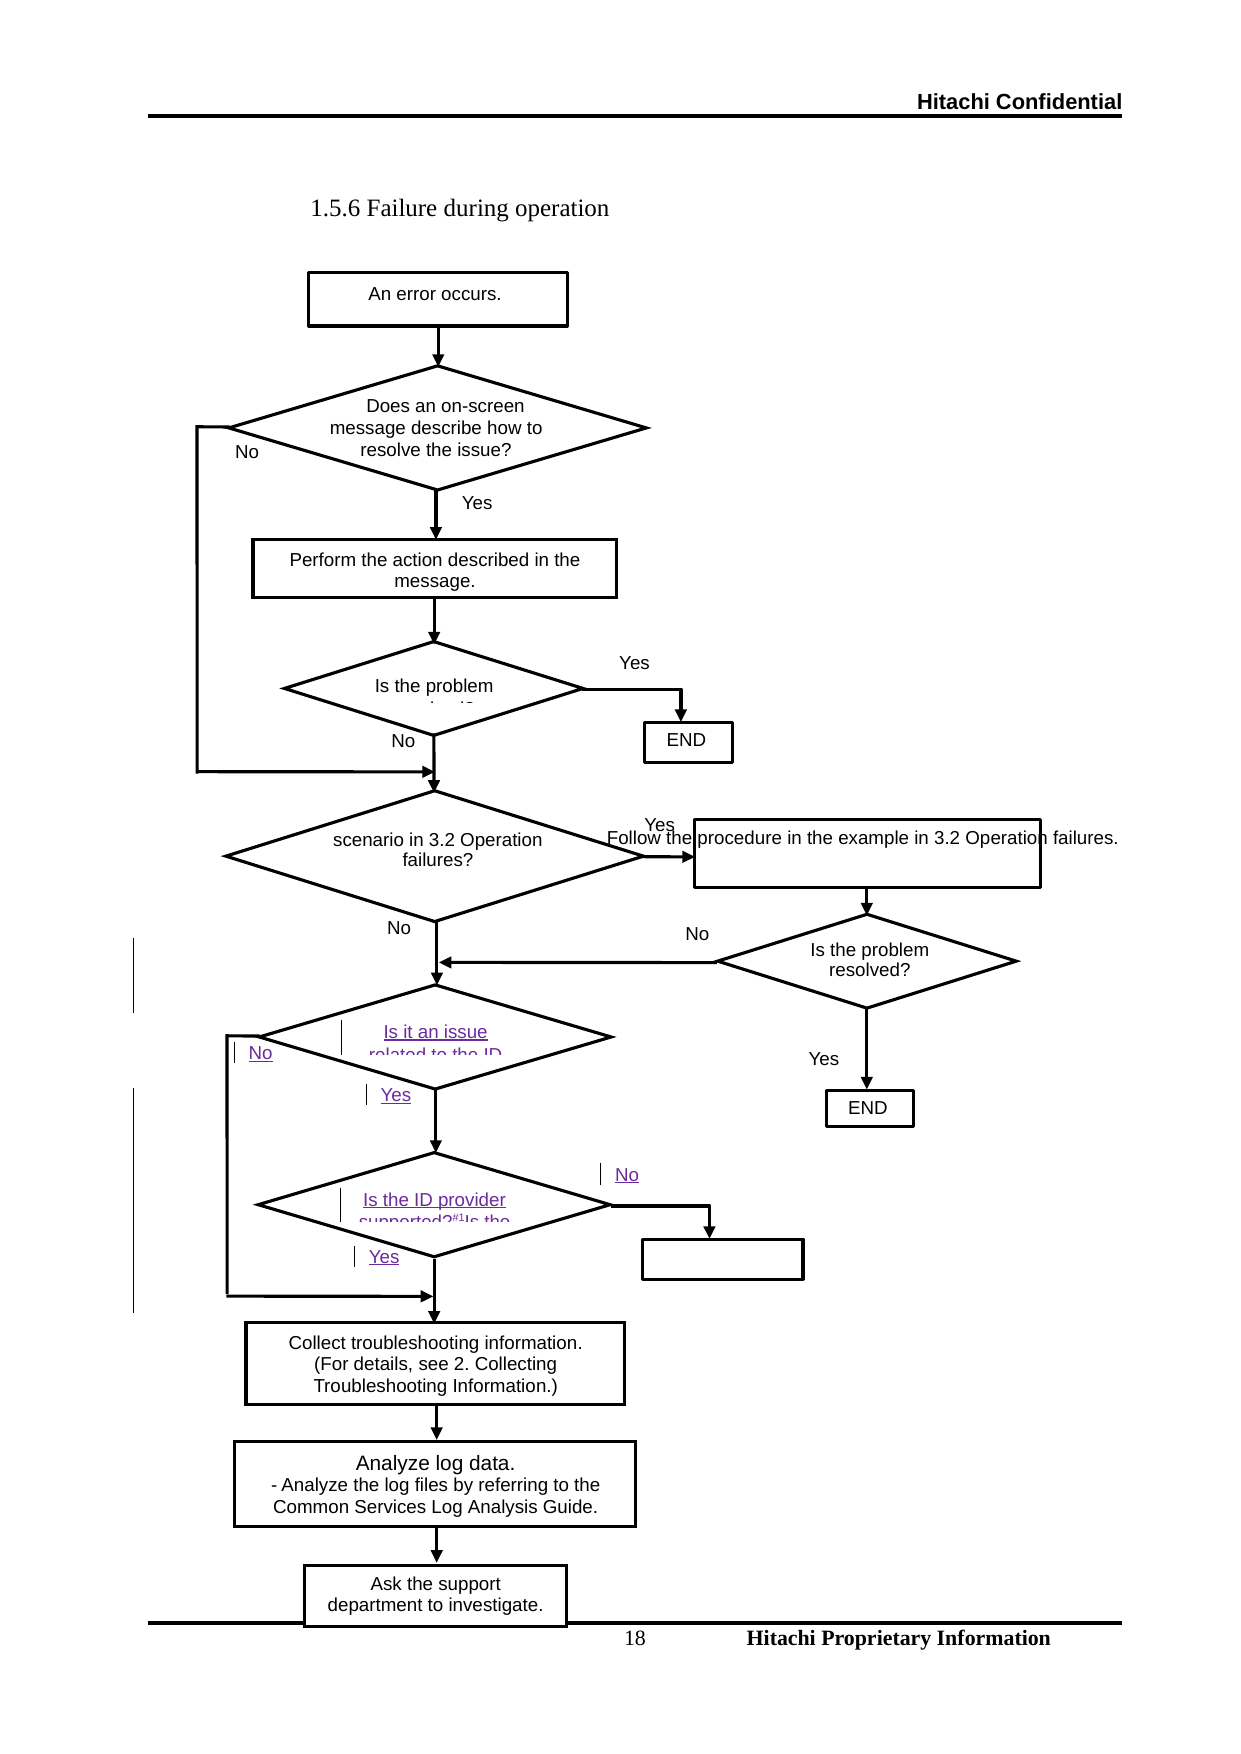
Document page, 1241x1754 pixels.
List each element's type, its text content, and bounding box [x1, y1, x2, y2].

subtitle Failure during operation [310, 188, 1122, 226]
